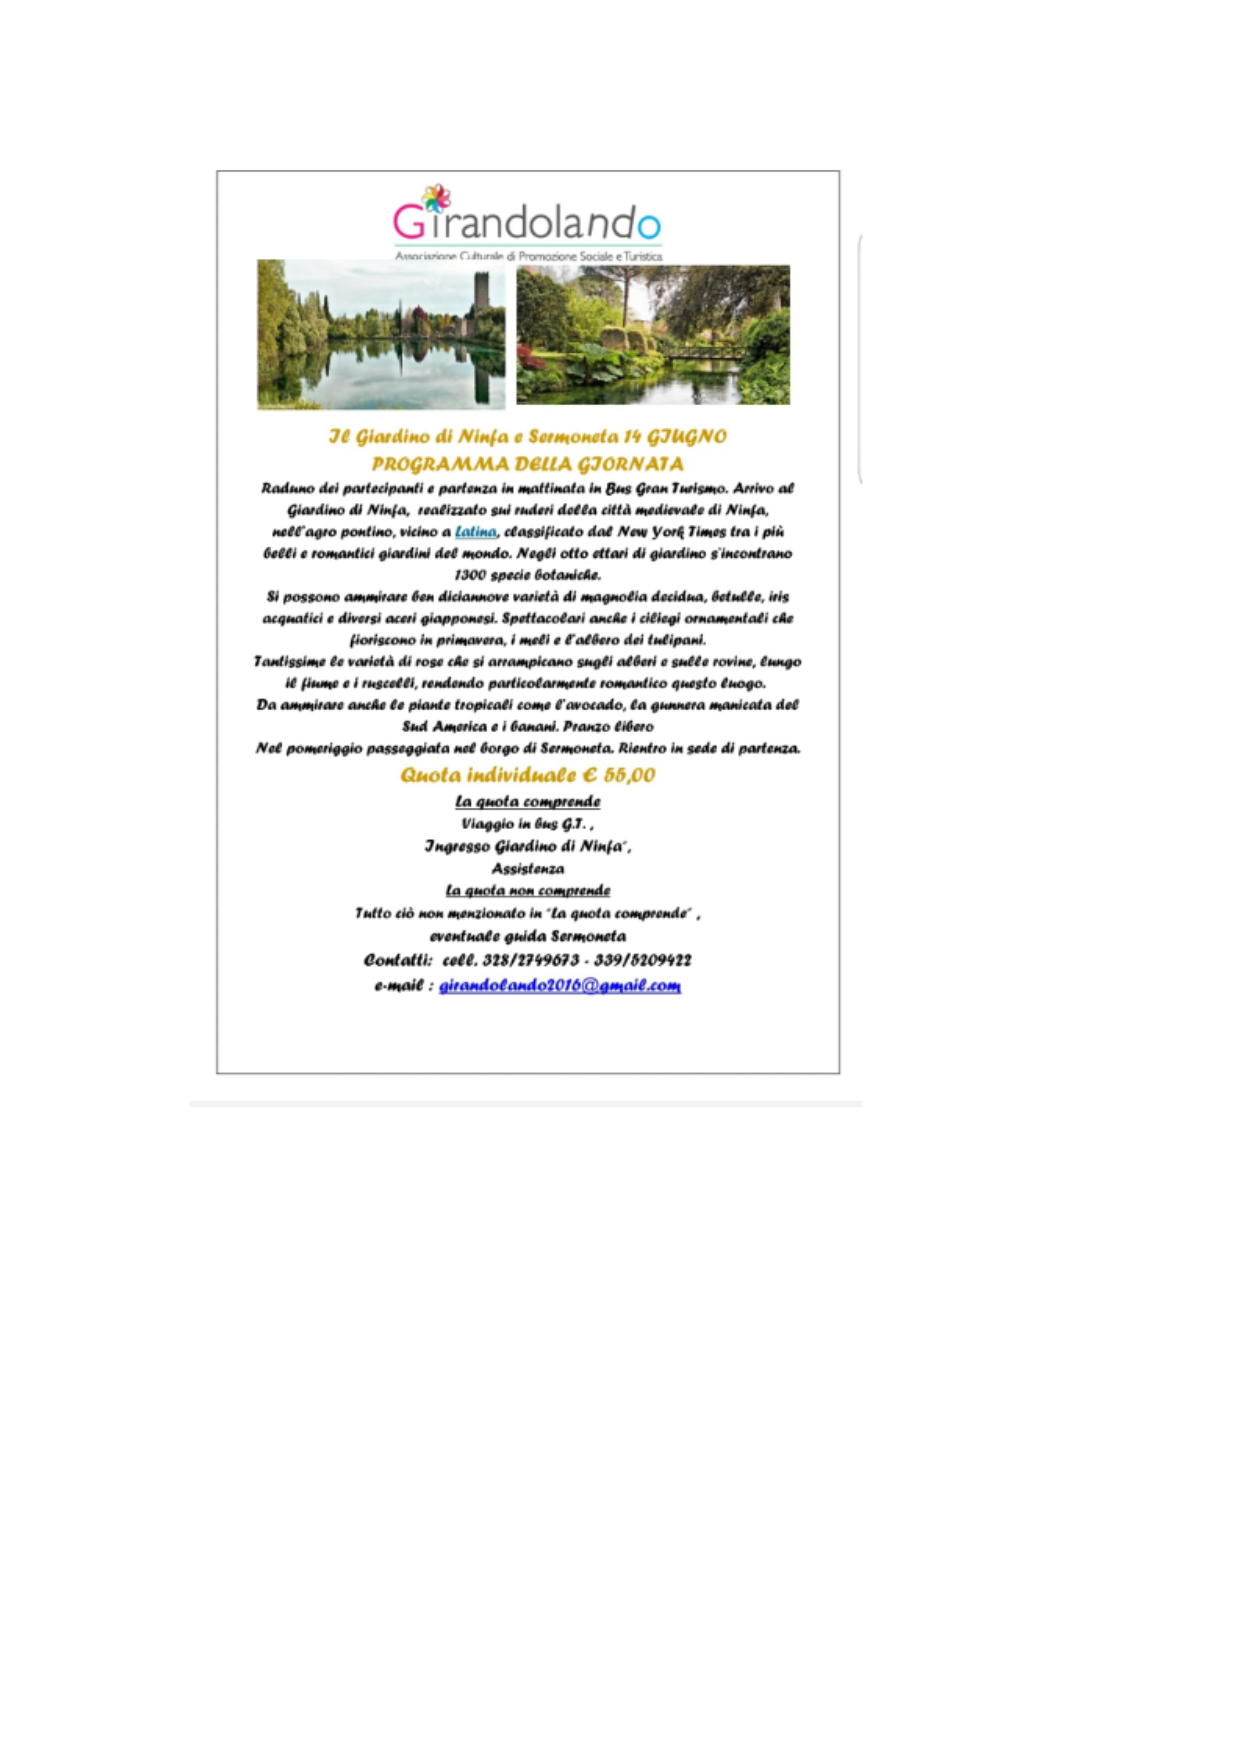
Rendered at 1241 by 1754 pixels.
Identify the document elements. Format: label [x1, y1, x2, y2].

picture [118, 147, 1122, 1112]
